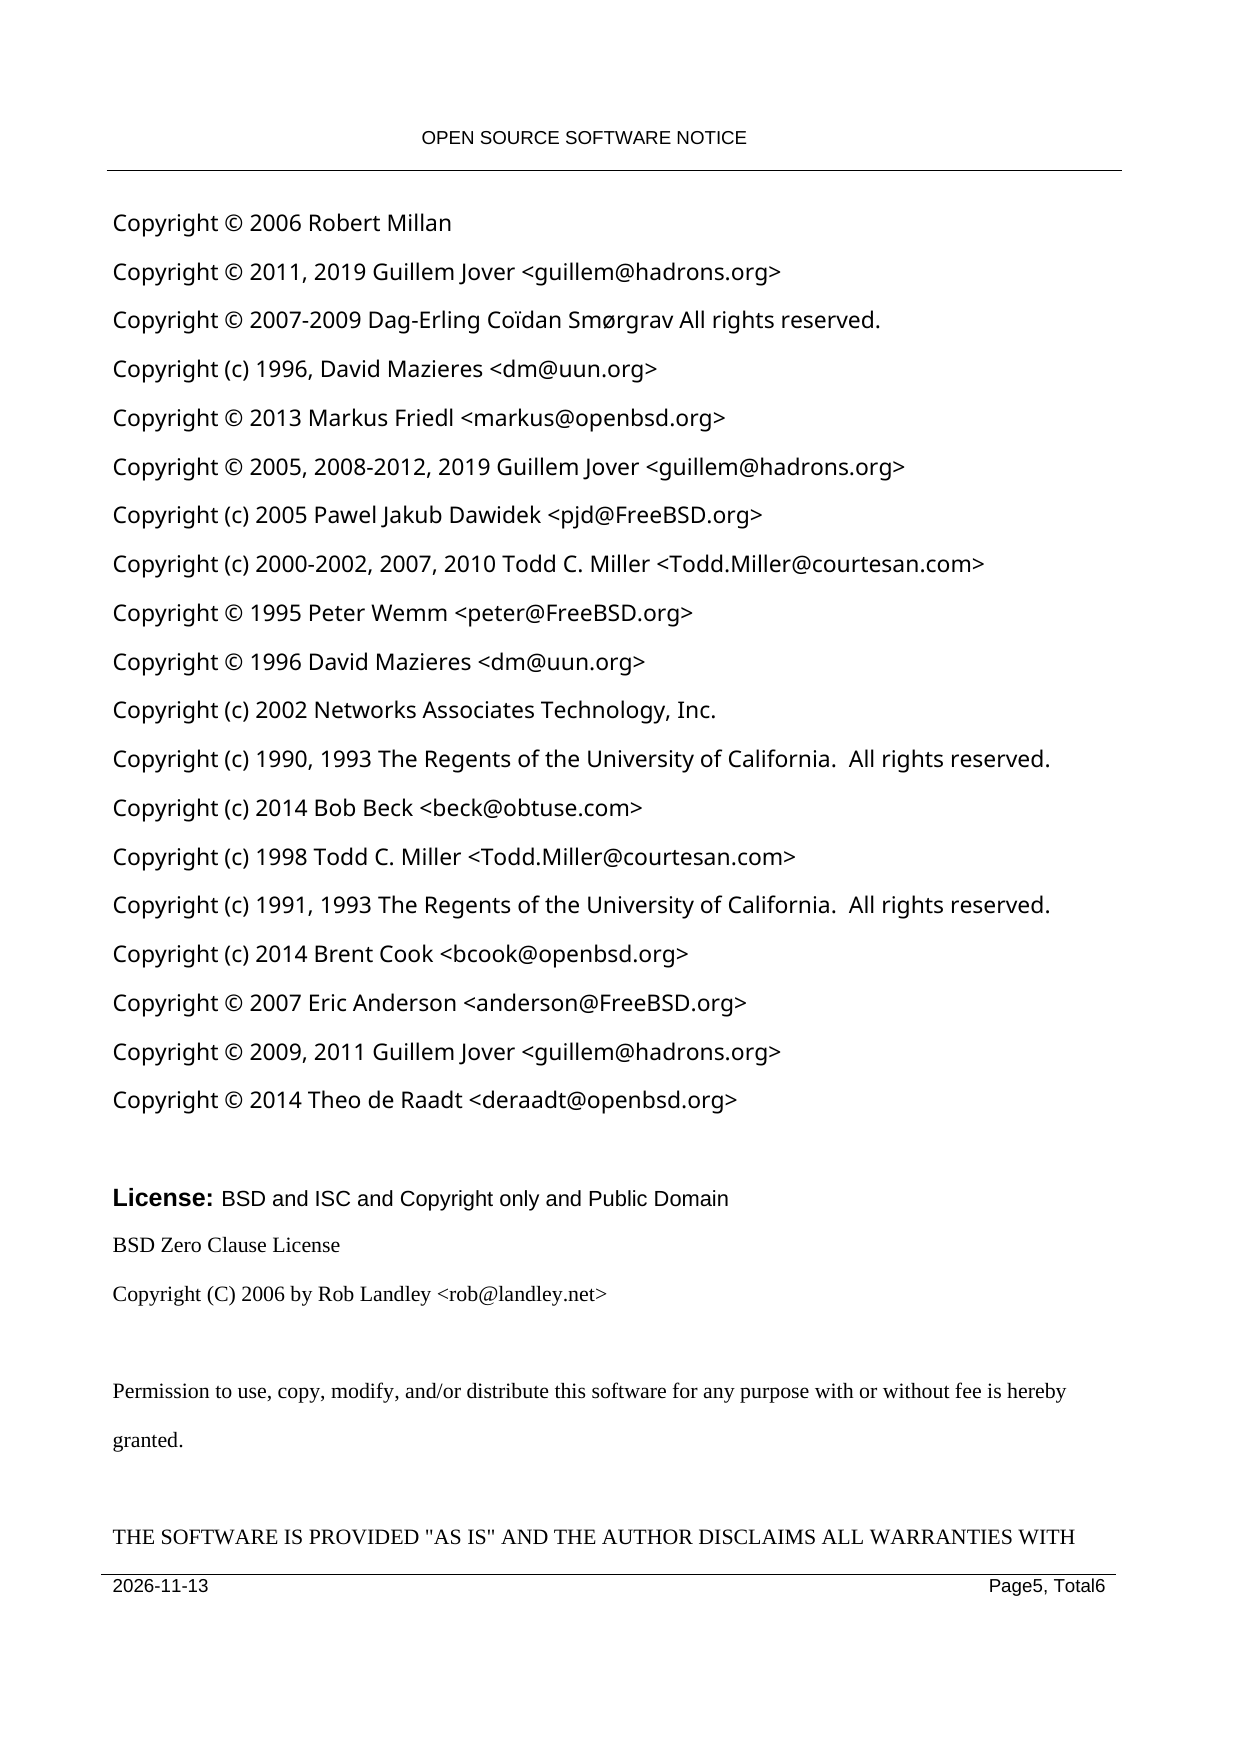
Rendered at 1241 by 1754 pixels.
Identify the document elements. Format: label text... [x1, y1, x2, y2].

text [112, 206, 1128, 1165]
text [112, 1228, 1128, 1553]
text License: BSD and ISC and Copyright only and Public Domain [112, 1181, 1128, 1214]
